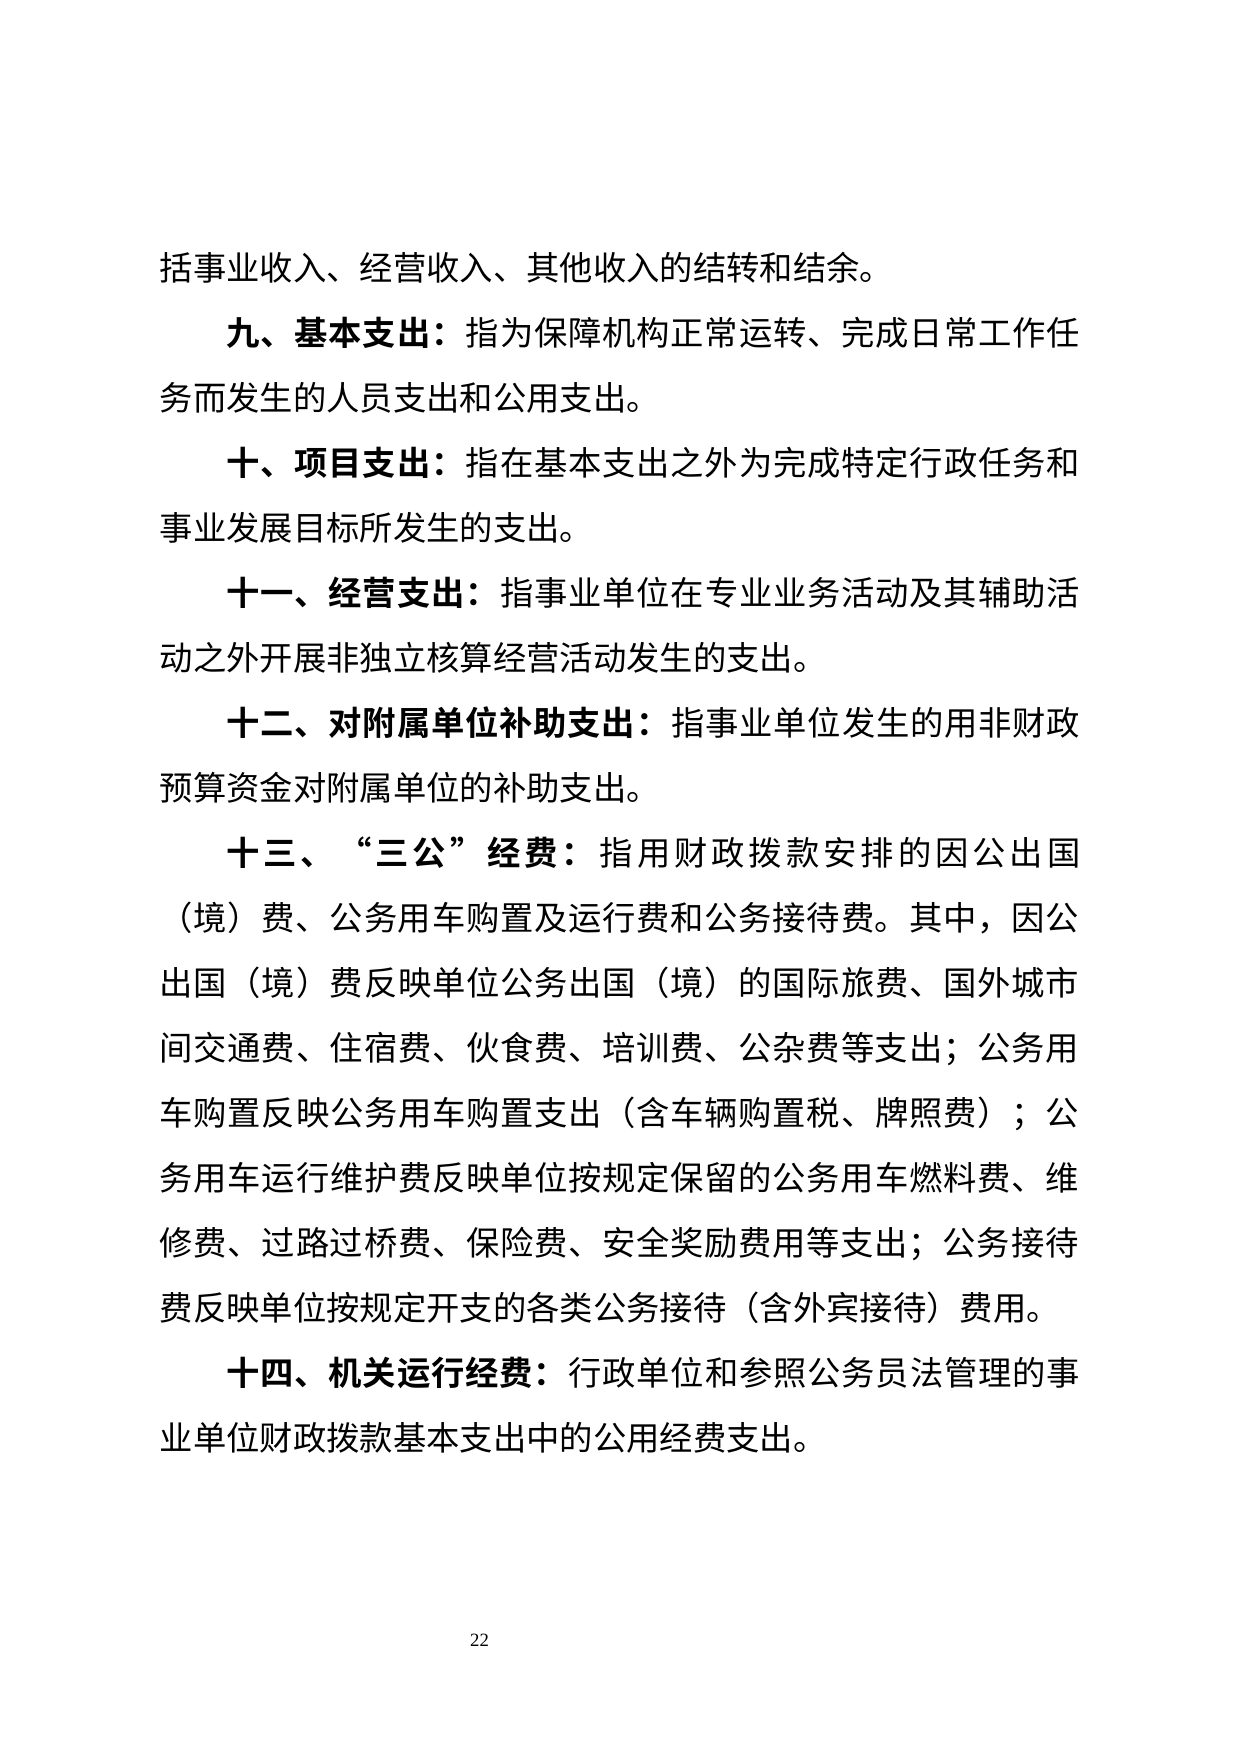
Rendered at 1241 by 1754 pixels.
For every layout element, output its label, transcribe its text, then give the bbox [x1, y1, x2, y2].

text 十一、经营支出：指事业单位在专业业务活动及其辅助活动之外开展非独立核算经营活动发生的支出。 [159, 558, 1081, 688]
text 十四、机关运行经费：行政单位和参照公务员法管理的事业单位财政拨款基本支出中的公用经费支出。 [159, 1338, 1081, 1468]
text 九、基本支出：指为保障机构正常运转、完成日常工作任务而发生的人员支出和公用支出。 [159, 298, 1081, 428]
text 十二、对附属单位补助支出：指事业单位发生的用非财政预算资金对附属单位的补助支出。 [159, 688, 1081, 818]
text 十三、“三公”经费：指用财政拨款安排的因公出国（境）费、公务用车购置及运行费和公务接待费。其中，因公出国（境）费反映单位公务出国（境）的国际旅费、国外城市间交通费、住宿费、伙食费、培训费、公杂费等支出；公务用车购置反映公务用车购置支出（含车辆购置税、牌照费）；公务用车运行维护费反映单位按规定保留的公务用车燃料费、维修费、过路过桥费、保险费、安全奖励费用等支出；公务接待费反映单位按规定开支的各类公务接待（含外宾接待）费用。 [159, 818, 1081, 1338]
text 十、项目支出：指在基本支出之外为完成特定行政任务和事业发展目标所发生的支出。 [159, 428, 1081, 558]
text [159, 233, 1081, 298]
